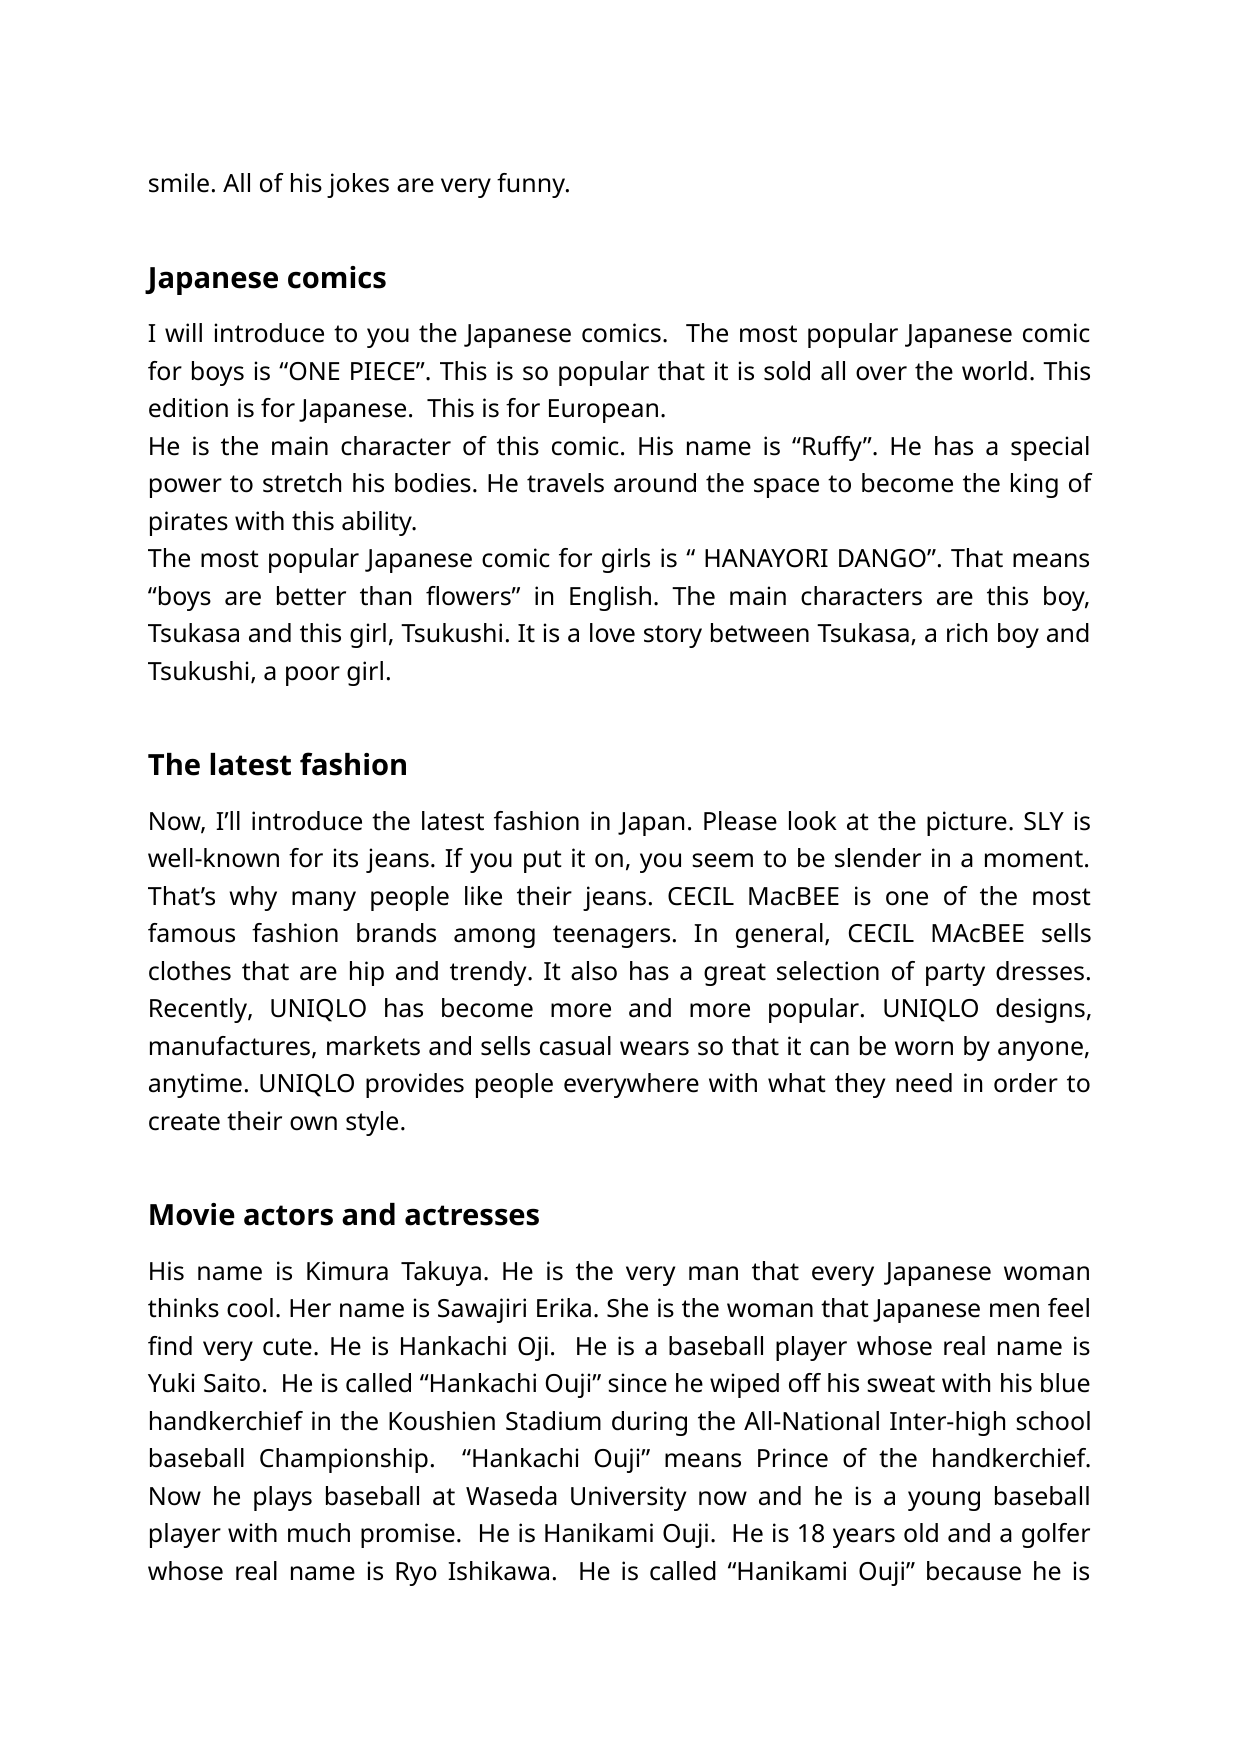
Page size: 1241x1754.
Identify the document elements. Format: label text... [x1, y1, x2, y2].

text The most popular Japanese comic for girls is “ HANAYORI DANGO”. That means “boys are better than flowers” in English. The main characters are this boy, Tsukasa and this girl, Tsukushi. It is a love story between Tsukasa, a rich boy and Tsukushi, a poor girl. [148, 539, 1092, 689]
text Movie actors and actresses [148, 1177, 1092, 1252]
text Now, I’ll introduce the latest fashion in Japan. Please look at the picture. SLY is well-known for its jeans. If you put it on, you seem to be slender in a moment. That’s why many people like their jeans. CECIL MacBEE is one of the most famous fashion brands among teenagers. In general, CECIL MAcBEE sells clothes that are hip and trendy. It also has a great selection of party dresses. Recently, UNIQLO has become more and more popular. UNIQLO designs, manufactures, markets and sells casual wears so that it can be worn by anyone, anytime. UNIQLO provides people everywhere with what they need in order to create their own style. [148, 802, 1092, 1139]
text Japanese comics [148, 239, 1092, 314]
text The latest fashion [148, 727, 1092, 802]
text He is the main character of this comic. His name is “Ruffy”. He has a special power to stretch his bodies. He travels around the space to become the king of pirates with this ability. [148, 427, 1092, 539]
text I will introduce to you the Japanese comics. The most popular Japanese comic for boys is “ONE PIECE”. This is so popular that it is sold all over the world. This edition is for Japanese. This is for European. [148, 314, 1092, 427]
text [148, 164, 1092, 202]
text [148, 1252, 1092, 1589]
